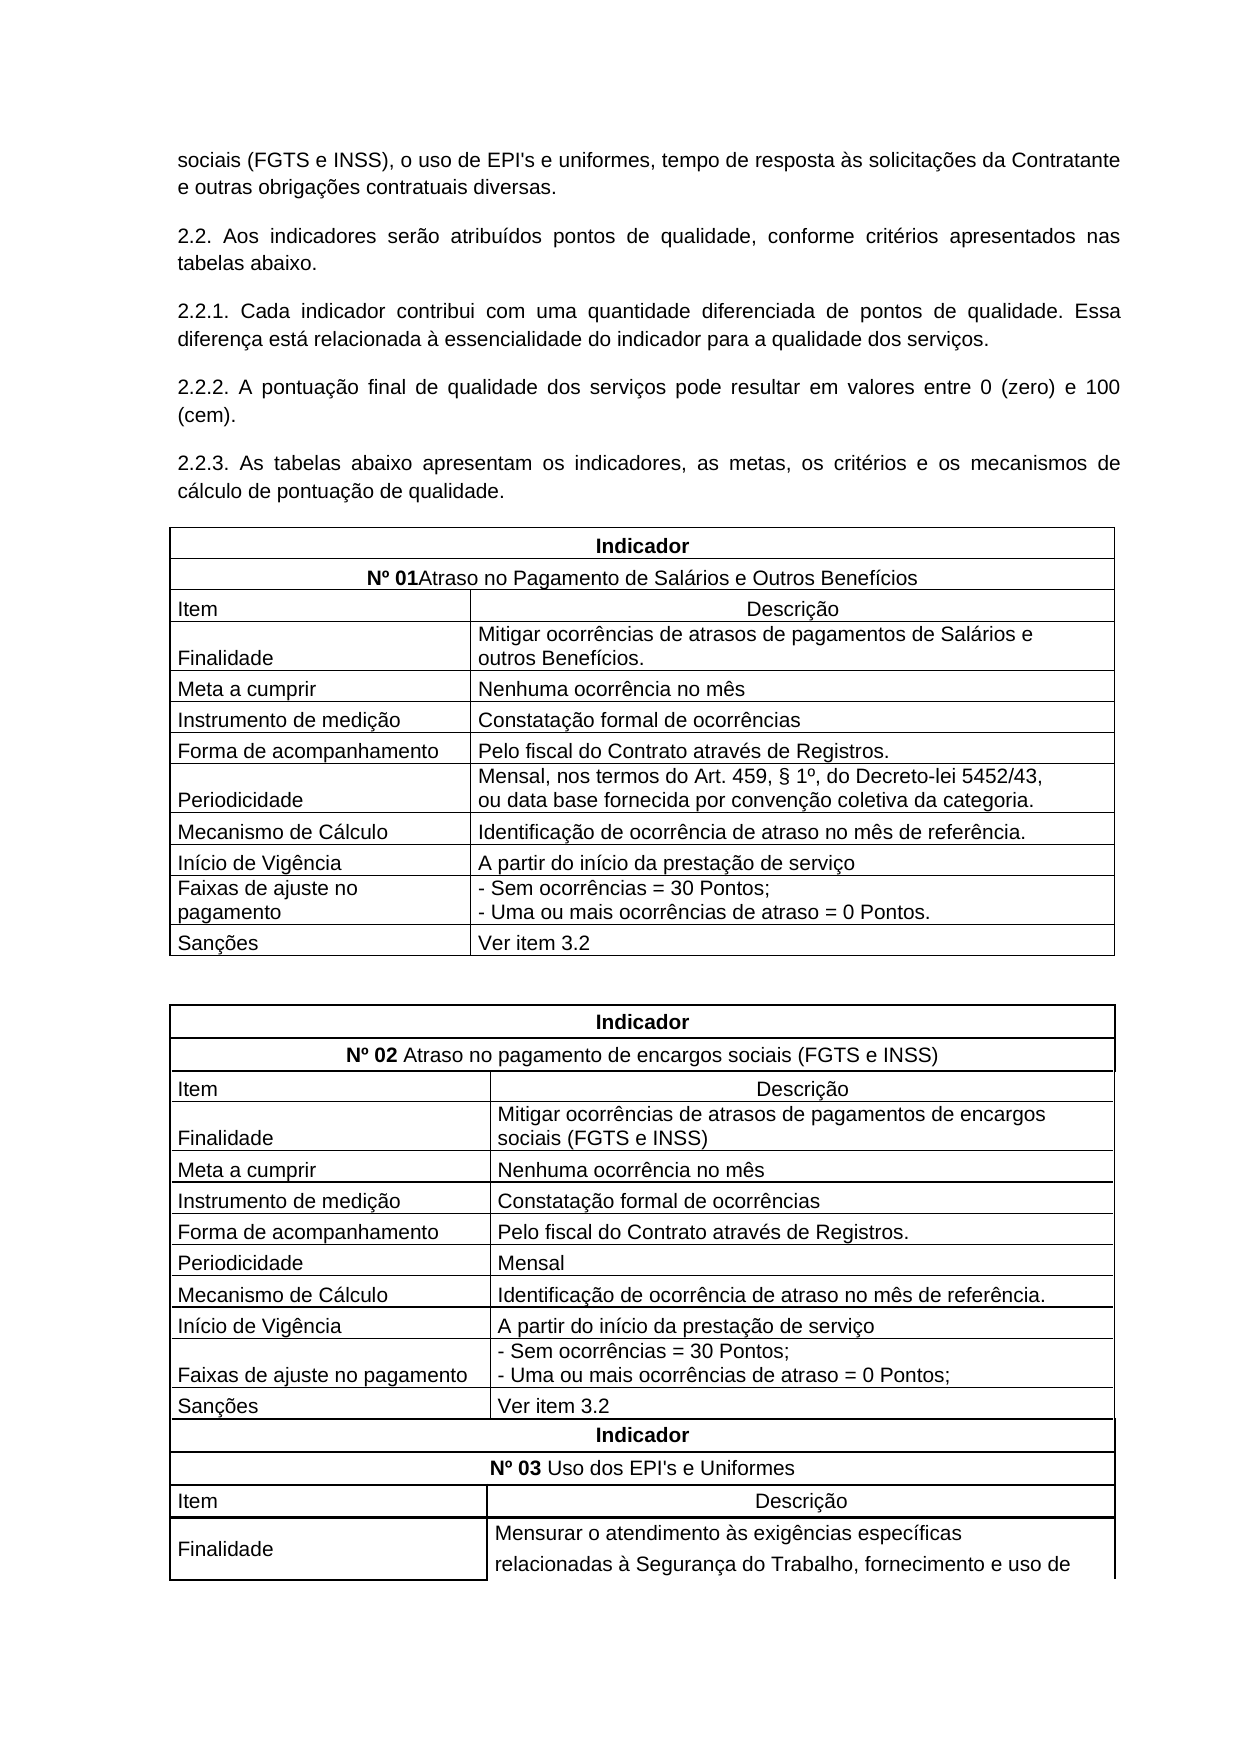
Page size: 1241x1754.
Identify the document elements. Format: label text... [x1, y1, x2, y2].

table_cell Pelo fiscal do Contrato através de Registros. [471, 733, 1114, 763]
table_cell Mitigar ocorrências de atrasos de pagamentos de Salários e outros Benefícios. [471, 622, 1114, 669]
table_cell Sanções [171, 925, 470, 955]
text 2.2.2. A pontuação final de qualidade dos serviços pode resultar em valores entre 0 (zero) e 100 (cem). [177, 375, 1122, 427]
table_cell - Sem ocorrências = 30 Pontos; - Uma ou mais ocorrências de atraso = 0 Pontos. [471, 876, 1114, 924]
text 2.2.1. Cada indicador contribui com uma quantidade diferenciada de pontos de qualidade. Essa diferença está relacionada à essencialidade do indicador para a qualidade dos serviços. [177, 299, 1122, 351]
table_cell Instrumento de medição [171, 1182, 490, 1213]
table_cell Finalidade [171, 1102, 490, 1150]
table_cell Mecanismo de Cálculo [171, 1276, 490, 1306]
text 2.2.3. As tabelas abaixo apresentam os indicadores, as metas, os critérios e os mecanismos de cálculo de pontuação de qualidade. [177, 451, 1122, 502]
table_cell Meta a cumprir [171, 671, 470, 701]
table_cell Nº 03 Uso dos EPI's e Uniformes [171, 1453, 1114, 1483]
table_cell Constatação formal de ocorrências [471, 702, 1114, 732]
table_cell Nº 02 Atraso no pagamento de encargos sociais (FGTS e INSS) [171, 1039, 1114, 1070]
table_cell Pelo fiscal do Contrato através de Registros. [491, 1213, 1114, 1244]
table_cell Periodicidade [171, 1245, 490, 1275]
table_cell - Sem ocorrências = 30 Pontos; - Uma ou mais ocorrências de atraso = 0 Pontos; [491, 1338, 1114, 1387]
table_cell Início de Vigência [171, 845, 470, 875]
table_cell relacionadas à Segurança do Trabalho, fornecimento e uso de [488, 1548, 1114, 1579]
table_cell Descrição [488, 1486, 1114, 1516]
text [177, 148, 1122, 199]
table_cell Nenhuma ocorrência no mês [471, 671, 1114, 701]
table_cell A partir do início da prestação de serviço [491, 1306, 1114, 1338]
table_cell Ver item 3.2 [471, 925, 1114, 955]
table_cell Nº 01Atraso no Pagamento de Salários e Outros Benefícios [171, 559, 1114, 589]
table_cell Descrição [471, 590, 1114, 621]
table_cell Sanções [171, 1388, 490, 1418]
table_cell Finalidade [171, 1519, 486, 1579]
table_cell Ver item 3.2 [491, 1387, 1114, 1418]
table_cell Mitigar ocorrências de atrasos de pagamentos de encargos sociais (FGTS e INSS) [491, 1101, 1114, 1150]
table_cell Nenhuma ocorrência no mês [491, 1150, 1114, 1181]
table_cell Faixas de ajuste no pagamento [171, 1339, 490, 1387]
table_cell Forma de acompanhamento [171, 1214, 490, 1244]
table_cell Mensurar o atendimento às exigências específicas [488, 1519, 1114, 1548]
table_cell Item [171, 1486, 486, 1516]
table_cell Mensal, nos termos do Art. 459, § 1º, do Decreto-lei 5452/43, ou data base fornecida por convenção coletiva da categoria. [471, 764, 1114, 812]
text 2.2. Aos indicadores serão atribuídos pontos de qualidade, conforme critérios apresentados nas tabelas abaixo. [177, 223, 1122, 275]
table_cell Descrição [491, 1070, 1114, 1101]
table_cell Instrumento de medição [171, 702, 470, 732]
table_cell Item [171, 590, 470, 621]
table_cell Faixas de ajuste no pagamento [171, 876, 470, 924]
table_cell Mensal [491, 1244, 1114, 1275]
table_cell Periodicidade [171, 764, 470, 812]
table_cell Forma de acompanhamento [171, 733, 470, 763]
table_header Indicador [171, 528, 1114, 558]
table_cell A partir do início da prestação de serviço [471, 845, 1114, 875]
table_cell Indicador [171, 1418, 1114, 1451]
table_cell Mecanismo de Cálculo [171, 813, 470, 843]
table_cell Identificação de ocorrência de atraso no mês de referência. [471, 813, 1114, 843]
table_cell Início de Vigência [171, 1307, 490, 1338]
table_cell Item [171, 1071, 490, 1101]
table_cell Identificação de ocorrência de atraso no mês de referência. [491, 1275, 1114, 1306]
table_cell Finalidade [171, 622, 470, 669]
table_header Indicador [171, 1006, 1114, 1037]
table_cell Constatação formal de ocorrências [491, 1181, 1114, 1213]
table_cell Meta a cumprir [171, 1151, 490, 1181]
